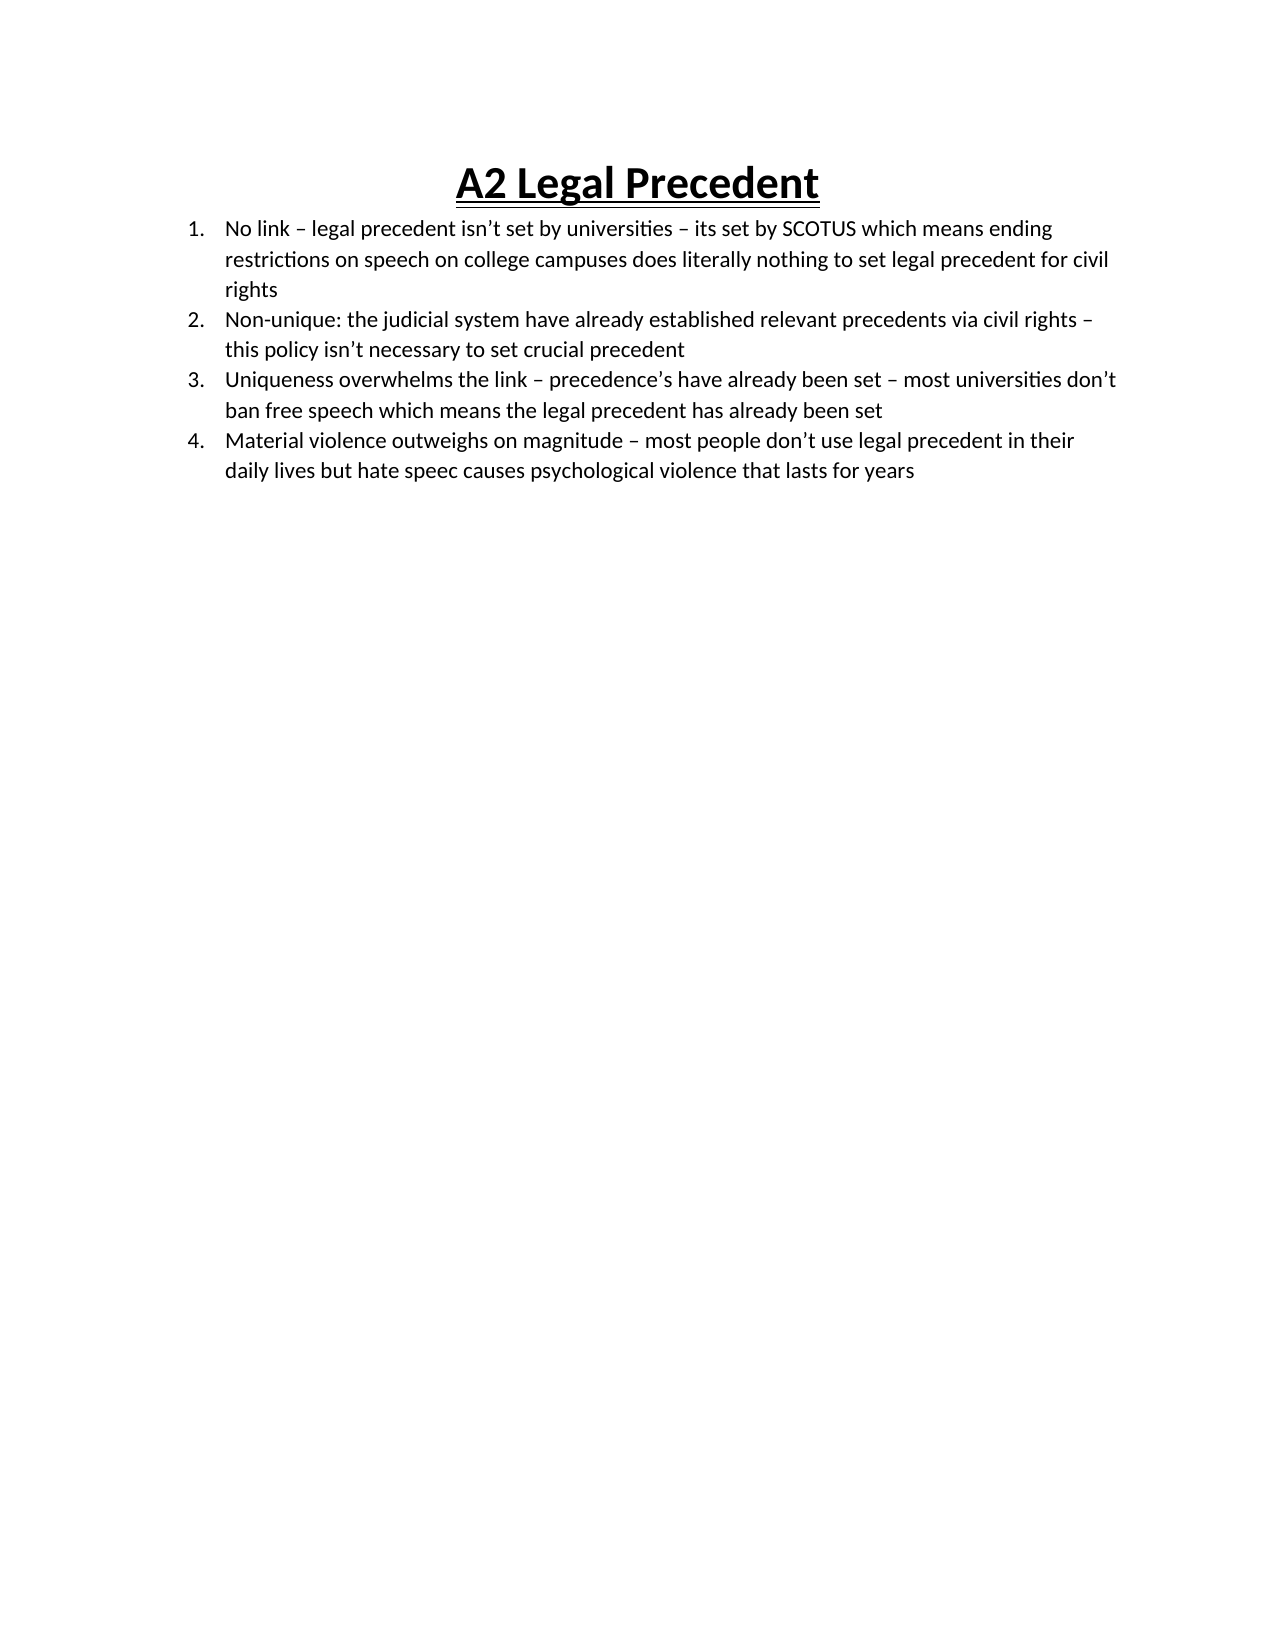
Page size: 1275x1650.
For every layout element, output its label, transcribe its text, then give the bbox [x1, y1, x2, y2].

subtitle A2 Legal Precedent [150, 154, 1125, 210]
list Material violence outweighs on magnitude – most people don’t use legal precedent in their daily lives but hate speec causes psychological violence that lasts for years [187, 426, 1125, 484]
list Non-unique: the judicial system have already established relevant precedents via civil rights – this policy isn’t necessary to set crucial precedent [187, 305, 1125, 363]
list Uniqueness overwhelms the link – precedence’s have already been set – most universities don’t ban free speech which means the legal precedent has already been set [187, 366, 1125, 424]
list No link – legal precedent isn’t set by universities – its set by SCOTUS which means ending restrictions on speech on college campuses does literally nothing to set legal precedent for civil rights [187, 214, 1125, 303]
